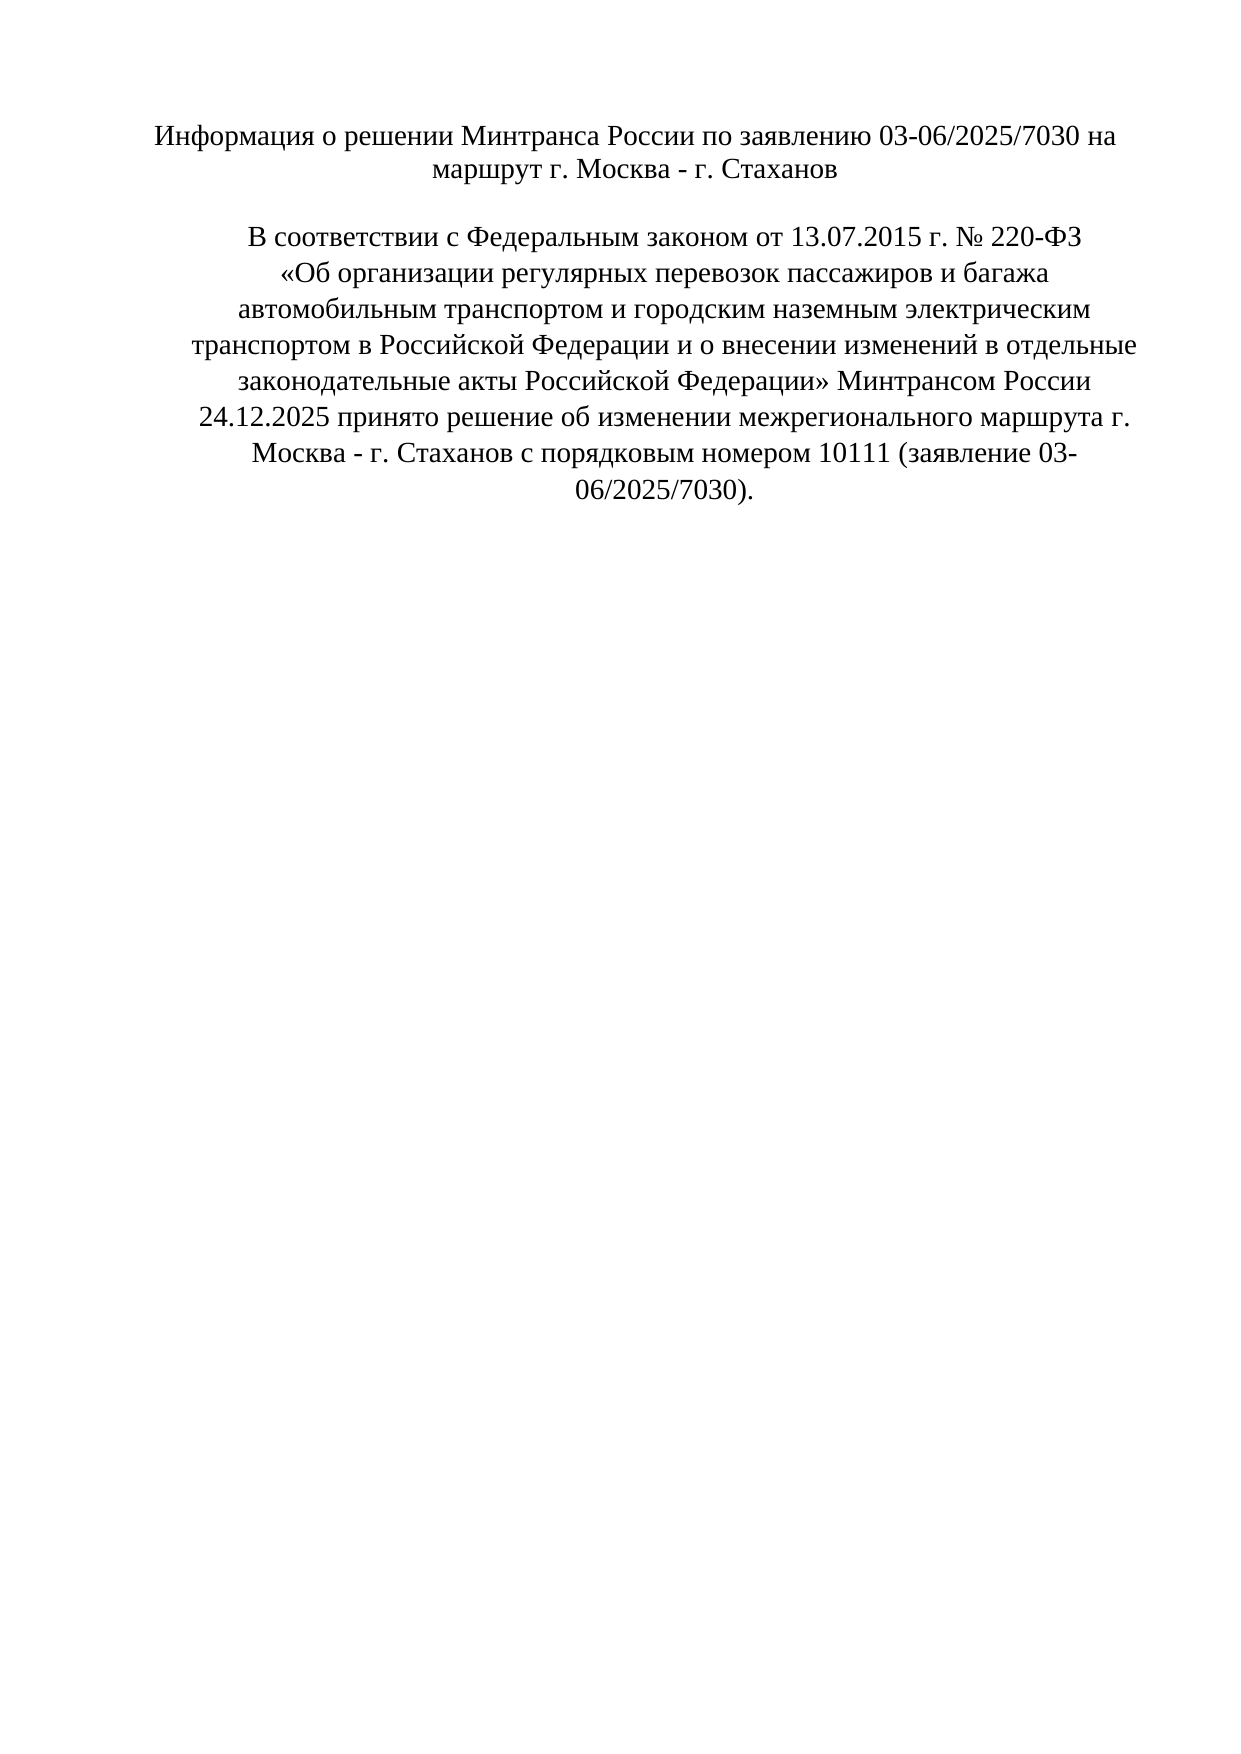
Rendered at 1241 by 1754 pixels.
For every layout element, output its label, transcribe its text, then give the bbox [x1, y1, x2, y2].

text В соответствии с Федеральным законом от 13.07.2015 г. № 220-ФЗ «Об организации регулярных перевозок пассажиров и багажа автомобильным транспортом и городским наземным электрическим транспортом в Российской Федерации и о внесении изменений в отдельные законодательные акты Российской Федерации» Минтрансом России 24.12.2025 принято решение об изменении межрегионального маршрута г. Москва - г. Стаханов с порядковым номером 10111 (заявление 03-06/2025/7030). [177, 219, 1152, 505]
text Информация о решении Минтранса России по заявлению 03-06/2025/7030 на маршрут г. Москва - г. Стаханов [118, 118, 1152, 185]
